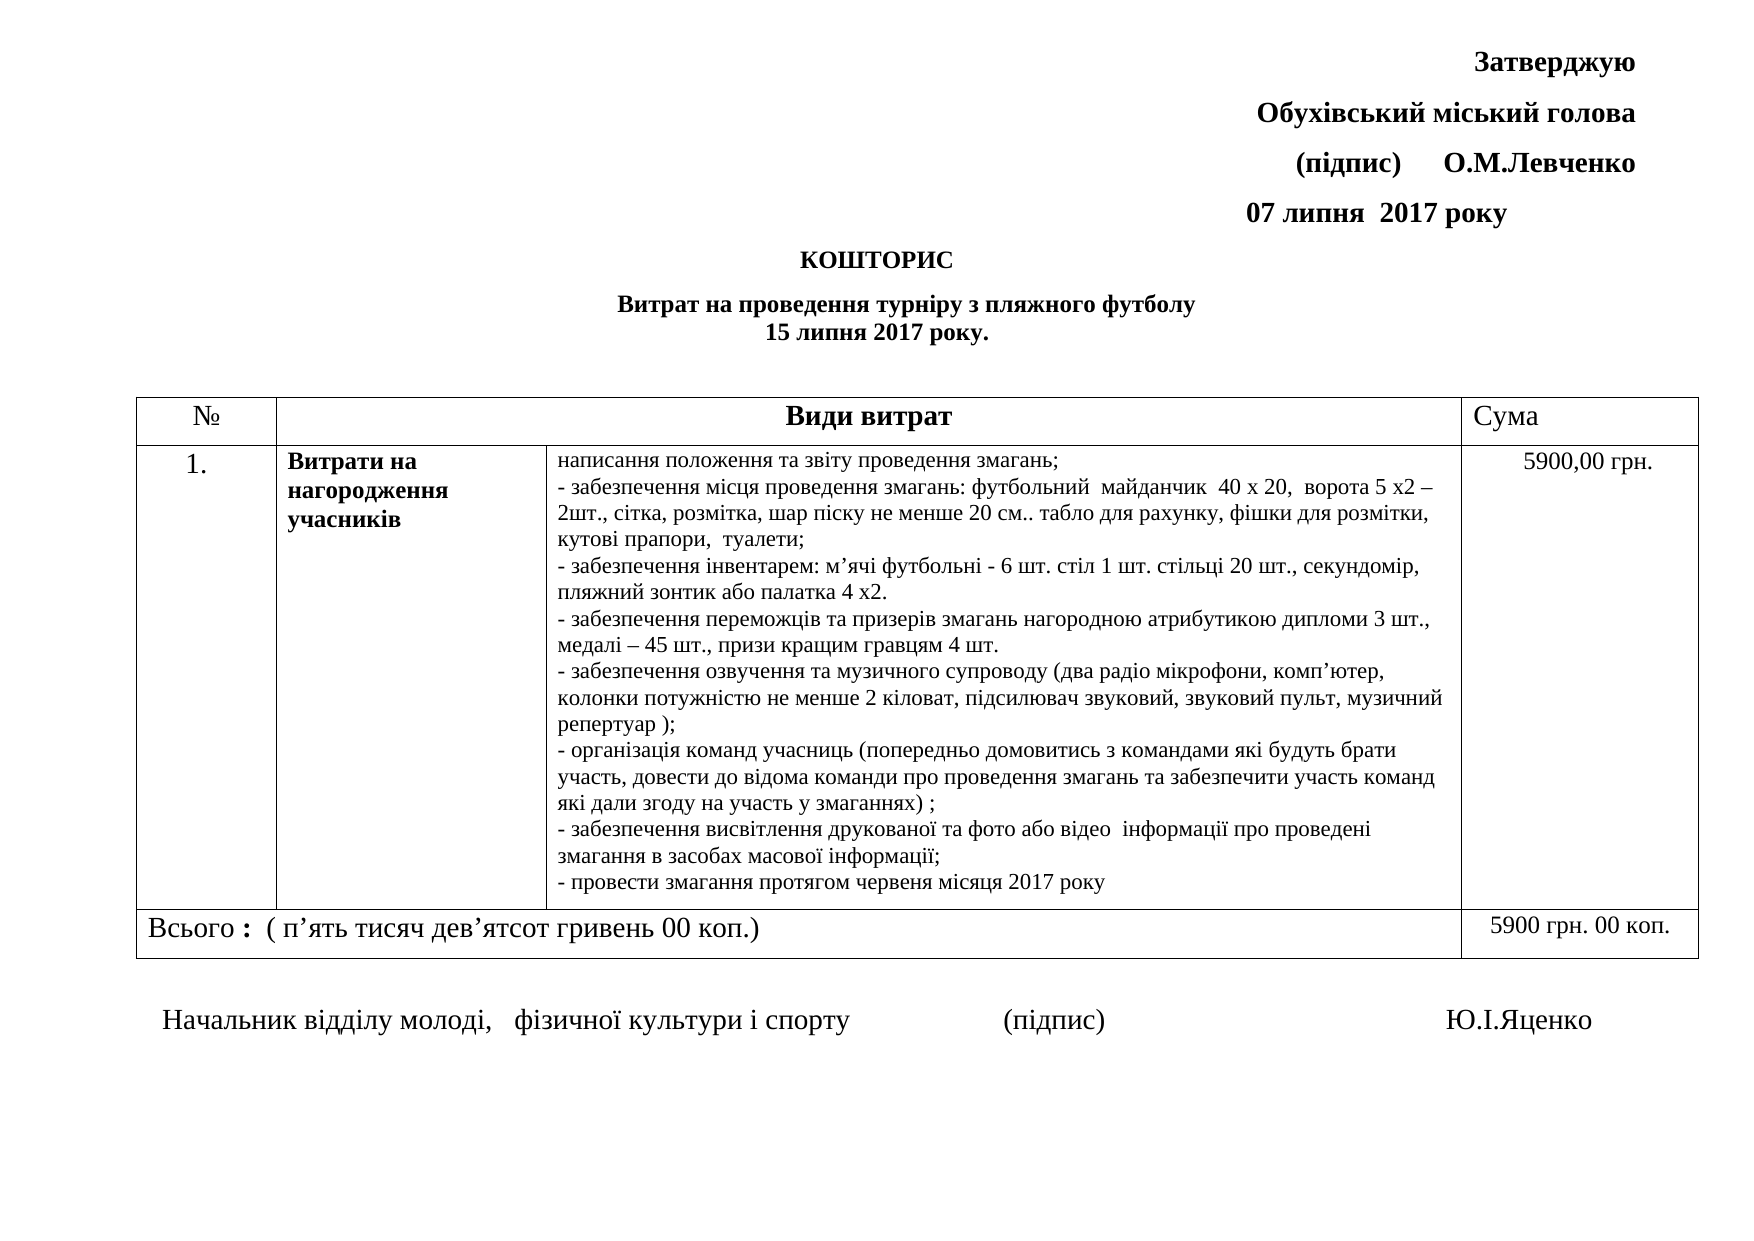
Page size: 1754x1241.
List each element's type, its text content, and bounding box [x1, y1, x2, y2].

text Обухівський міський голова [118, 95, 1636, 128]
table_cell 5900 грн. 00 коп. [1462, 910, 1698, 958]
text (підпис) О.М.Левченко [118, 145, 1636, 178]
table_header Види витрат [277, 398, 1461, 445]
text 07 липня 2017 року [1077, 195, 1636, 229]
table_cell Всього : ( п’ять тисяч дев’ятсот гривень 00 коп.) [137, 910, 1461, 958]
table_cell написання положення та звіту проведення змагань; - забезпечення місця проведення змагань: футбольний майданчик 40 х 20, ворота 5 х2 – 2шт., сітка, розмітка, шар піску не менше 20 см.. табло для рахунку, фішки для розмітки, кутові прапори, туалети; - забезпечення інвентарем: м’ячі футбольні - 6 шт. стіл 1 шт. стільці 20 шт., секундомір, пляжний зонтик або палатка 4 х2. - забезпечення переможців та призерів змагань нагородною атрибутикою дипломи 3 шт., медалі – 45 шт., призи кращим гравцям 4 шт. - забезпечення озвучення та музичного супроводу (два радіо мікрофони, комп’ютер, колонки потужністю не менше 2 кіловат, підсилювач звуковий, звуковий пульт, музичний репертуар ); - організація команд учасниць (попередньо домовитись з командами які будуть брати участь, довести до відома команди про проведення змагань та забезпечити участь команд які дали згоду на участь у змаганнях) ; - забезпечення висвітлення друкованої та фото або відео інформації про проведені змагання в засобах масової інформації; - провести змагання протягом червеня місяця 2017 року [547, 446, 1461, 909]
text КОШТОРИС [118, 246, 1636, 274]
table_header Сума [1462, 398, 1698, 445]
text Витрат на проведення турніру з пляжного футболу [177, 289, 1636, 317]
table_header № [137, 398, 276, 445]
text Затверджую [118, 44, 1636, 78]
text 15 липня 2017 року. [118, 317, 1636, 346]
table_cell [137, 446, 276, 909]
table_cell Витрати на нагородження учасників [277, 446, 546, 909]
table_cell 5900,00 грн. [1462, 446, 1698, 909]
text Начальник відділу молоді, фізичної культури і спорту (підпис) Ю.І.Яценко [118, 1002, 1636, 1035]
